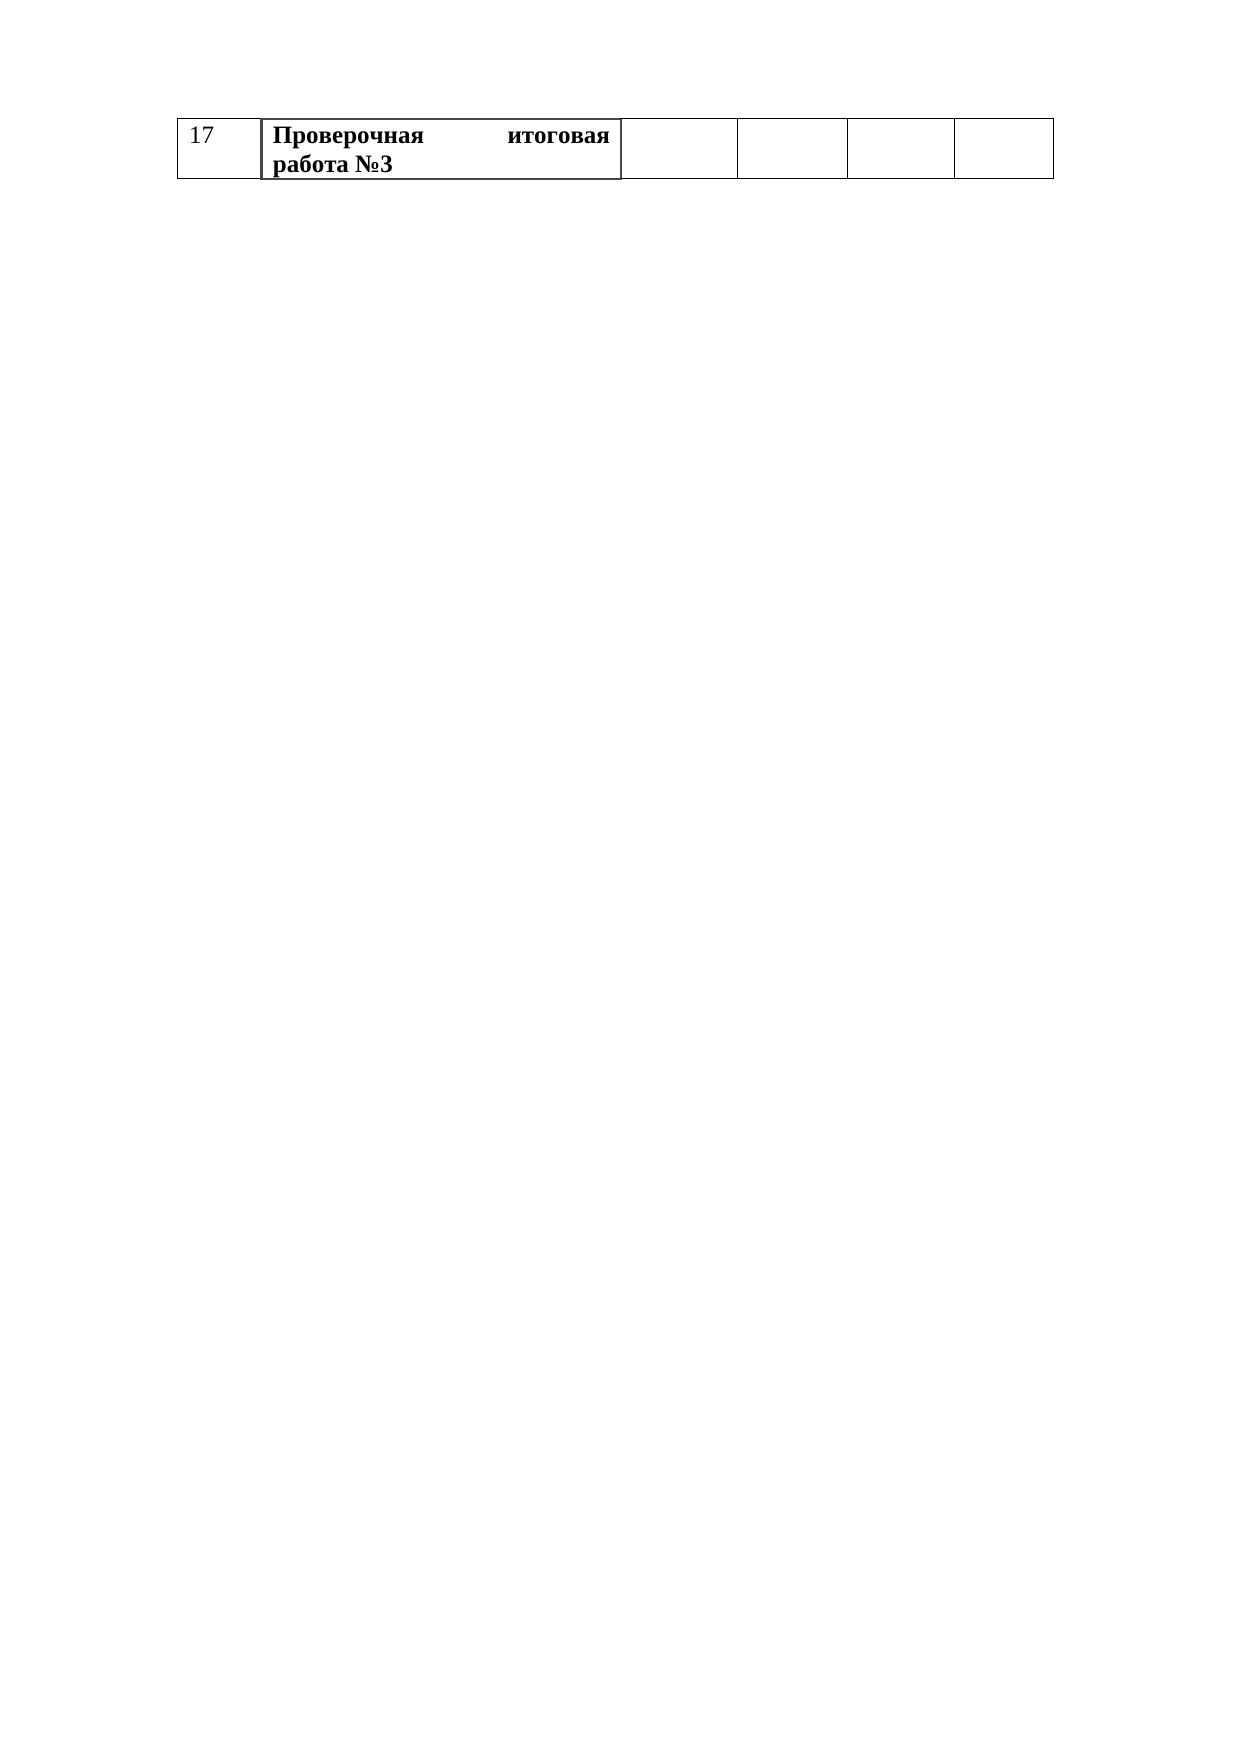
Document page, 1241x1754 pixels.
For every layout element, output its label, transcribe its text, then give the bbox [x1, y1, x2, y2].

table_cell [955, 119, 1053, 178]
table_cell [622, 119, 737, 178]
table_cell 17 [178, 119, 260, 178]
table_cell Проверочная итоговая работа №3 [263, 120, 620, 178]
table_cell [738, 119, 847, 178]
table_cell [848, 119, 954, 178]
